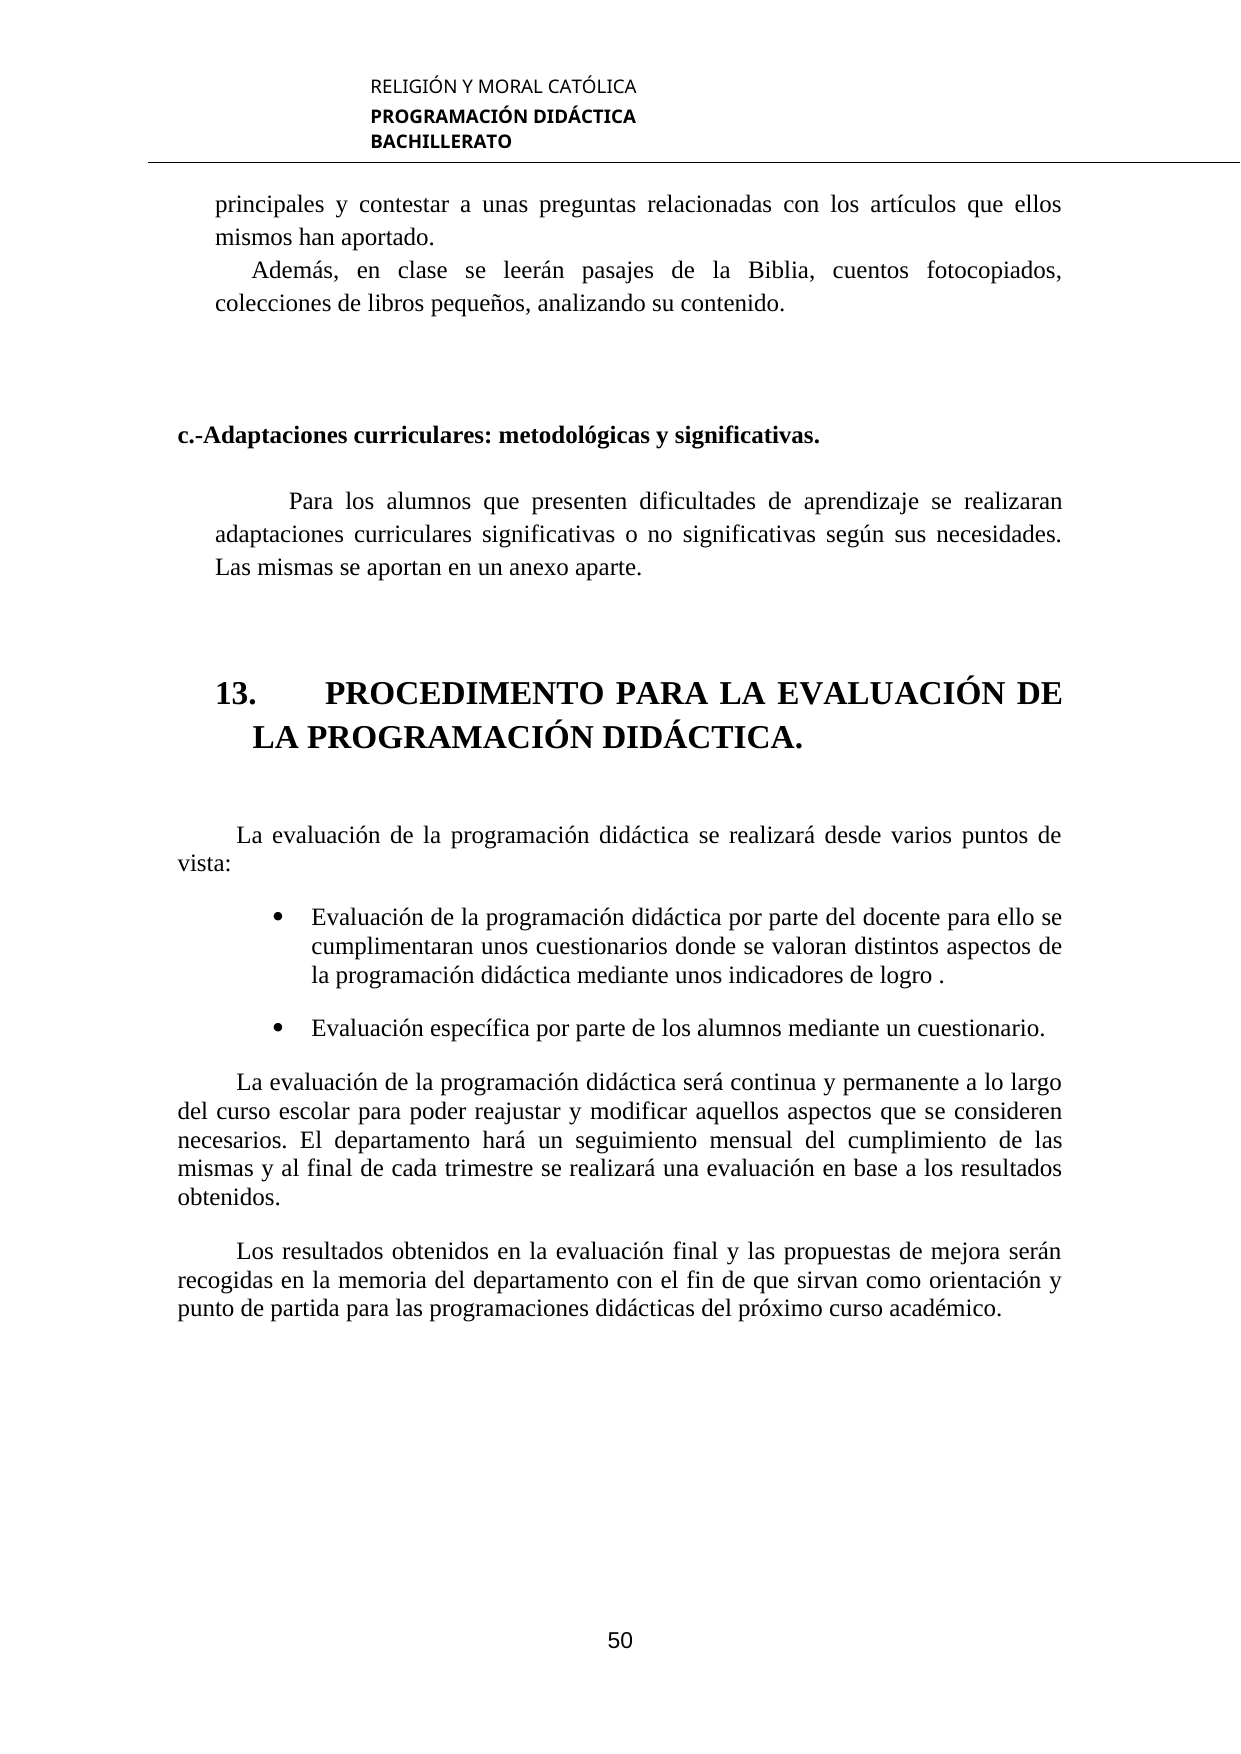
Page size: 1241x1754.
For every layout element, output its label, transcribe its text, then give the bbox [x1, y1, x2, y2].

text c.-Adaptaciones curriculares: metodológicas y significativas. [177, 420, 1063, 449]
subtitle PROCEDIMENTO PARA LA EVALUACIÓN DE LA PROGRAMACIÓN DIDÁCTICA. [215, 674, 1063, 756]
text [215, 189, 1063, 251]
text Los resultados obtenidos en la evaluación final y las propuestas de mejora serán recogidas en la memoria del departamento con el fin de que sirvan como orientación y punto de partida para las programaciones didácticas del próximo curso académico. [177, 1236, 1063, 1322]
text Para los alumnos que presenten dificultades de aprendizaje se realizaran adaptaciones curriculares significativas o no significativas según sus necesidades. Las mismas se aportan en un anexo aparte. [215, 486, 1063, 581]
list Evaluación de la programación didáctica por parte del docente para ello se cumplimentaran unos cuestionarios donde se valoran distintos aspectos de la programación didáctica mediante unos indicadores de logro . [274, 902, 1063, 988]
text La evaluación de la programación didáctica se realizará desde varios puntos de vista: [177, 820, 1063, 877]
text Además, en clase se leerán pasajes de la Biblia, cuentos fotocopiados, colecciones de libros pequeños, analizando su contenido. [215, 255, 1063, 317]
text La evaluación de la programación didáctica será continua y permanente a lo largo del curso escolar para poder reajustar y modificar aquellos aspectos que se consideren necesarios. El departamento hará un seguimiento mensual del cumplimiento de las mismas y al final de cada trimestre se realizará una evaluación en base a los resultados obtenidos. [177, 1067, 1063, 1211]
list Evaluación específica por parte de los alumnos mediante un cuestionario. [274, 1013, 1063, 1042]
